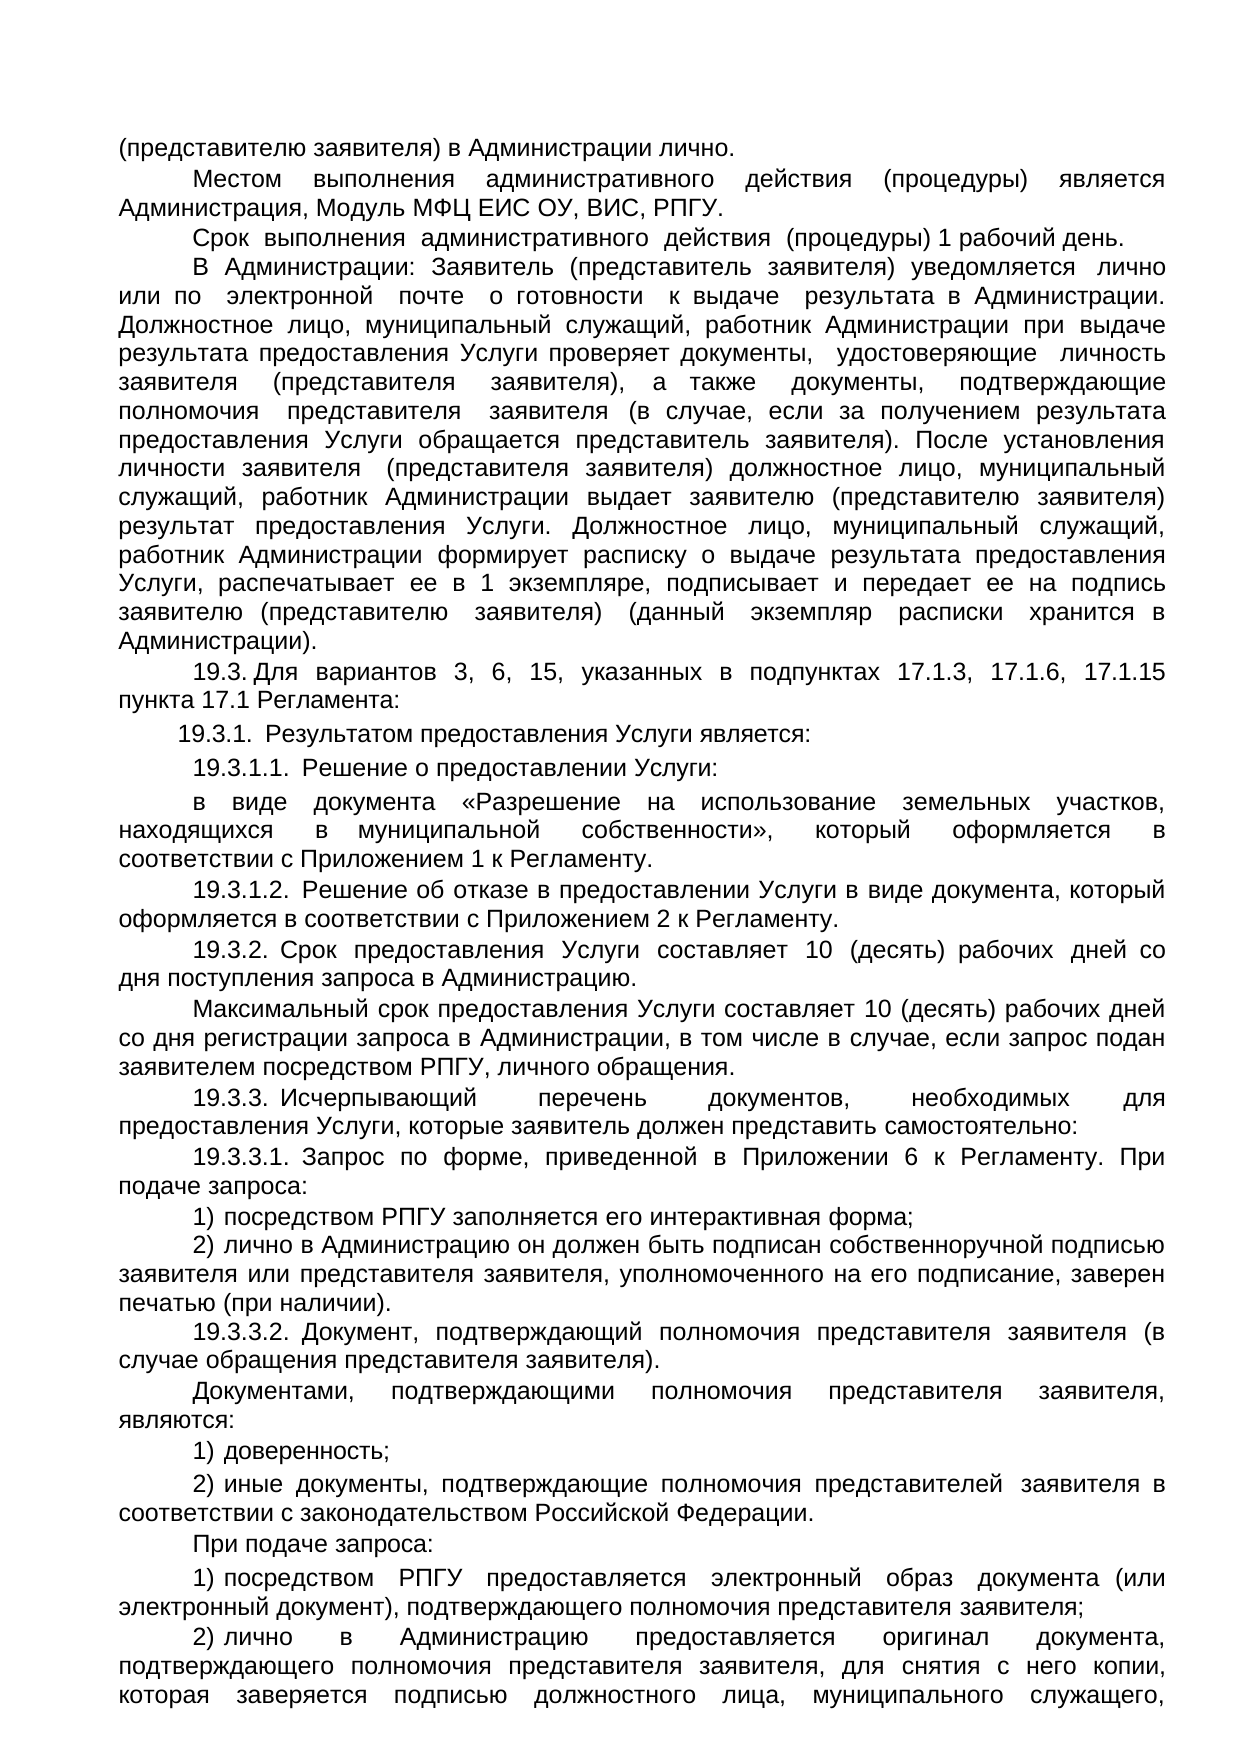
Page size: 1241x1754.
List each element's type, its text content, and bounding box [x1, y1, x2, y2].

list доверенность; [192, 1436, 1166, 1464]
text При подаче запроса: [192, 1529, 1166, 1558]
text Документами, подтверждающими полномочия представителя заявителя, являются: [118, 1376, 1166, 1434]
list Исчерпывающий перечень документов, необходимых для предоставления Услуги, которые заявитель должен представить самостоятельно: [118, 1082, 1166, 1140]
list Документ, подтверждающий полномочия представителя заявителя (в случае обращения представителя заявителя). [118, 1317, 1166, 1374]
list Для вариантов 3, 6, 15, указанных в подпунктах 17.1.3, 17.1.6, 17.1.15 пункта 17.1 Регламента: [118, 657, 1166, 714]
list посредством РПГУ предоставляется электронный образ документа (или электронный документ), подтверждающего полномочия представителя заявителя; [118, 1563, 1166, 1620]
text Местом выполнения административного действия (процедуры) является Администрация, Модуль МФЦ ЕИС ОУ, ВИС, РПГУ. [118, 164, 1166, 221]
list Срок предоставления Услуги составляет 10 (десять) рабочих дней со дня поступления запроса в Администрацию. [118, 934, 1166, 992]
list посредством РПГУ заполняется его интерактивная форма; [192, 1202, 1166, 1230]
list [118, 133, 1166, 162]
list лично в Администрацию он должен быть подписан собственноручной подписью заявителя или представителя заявителя, уполномоченного на его подписание, заверен печатью (при наличии). [118, 1230, 1166, 1317]
list Решение об отказе в предоставлении Услуги в виде документа, который оформляется в соответствии с Приложением 2 к Регламенту. [118, 875, 1166, 932]
text Максимальный срок предоставления Услуги составляет 10 (десять) рабочих дней со дня регистрации запроса в Администрации, в том числе в случае, если запрос подан заявителем посредством РПГУ, личного обращения. [118, 994, 1166, 1080]
list Результатом предоставления Услуги является: [177, 719, 1166, 748]
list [118, 1622, 1166, 1708]
text в виде документа «Разрешение на использование земельных участков, находящихся в муниципальной собственности», который оформляется в соответствии с Приложением 1 к Регламенту. [118, 787, 1166, 873]
list Запрос по форме, приведенной в Приложении 6 к Регламенту. При подаче запроса: [118, 1142, 1166, 1199]
list Решение о предоставлении Услуги: [192, 753, 1166, 782]
text В Администрации: Заявитель (представитель заявителя) уведомляется лично или по электронной почте о готовности к выдаче результата в Администрации. Должностное лицо, муниципальный служащий, работник Администрации при выдаче результата предоставления Услуги проверяет документы, удостоверяющие личность заявителя (представителя заявителя), а также документы, подтверждающие полномочия представителя заявителя (в случае, если за получением результата предоставления Услуги обращается представитель заявителя). После установления личности заявителя (представителя заявителя) должностное лицо, муниципальный служащий, работник Администрации выдает заявителю (представителю заявителя) результат предоставления Услуги. Должностное лицо, муниципальный служащий, работник Администрации формирует расписку о выдаче результата предоставления Услуги, распечатывает ее в 1 экземпляре, подписывает и передает ее на подпись заявителю (представителю заявителя) (данный экземпляр расписки хранится в Администрации). [118, 252, 1166, 654]
text Срок выполнения административного действия (процедуры) 1 рабочий день. [118, 223, 1166, 252]
list иные документы, подтверждающие полномочия представителей заявителя в соответствии с законодательством Российской Федерации. [118, 1469, 1166, 1527]
